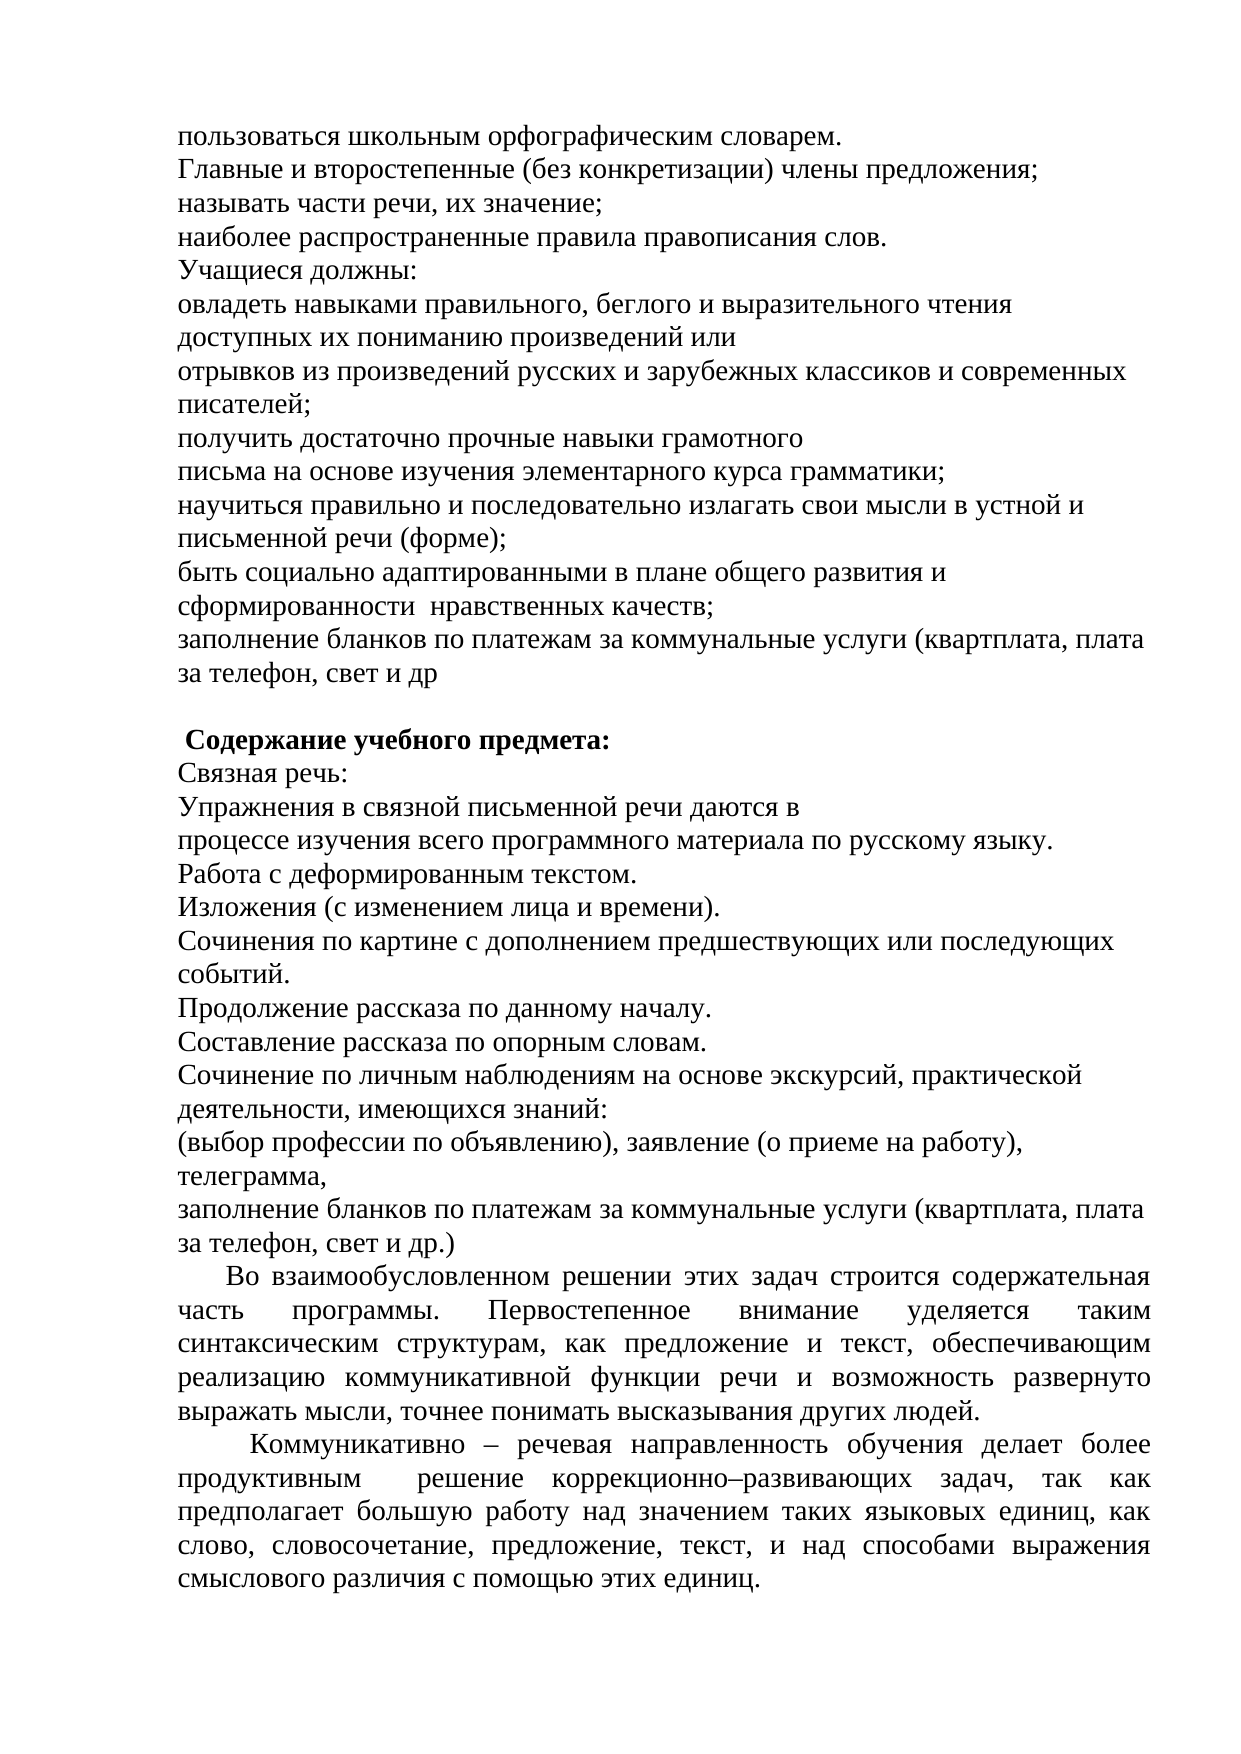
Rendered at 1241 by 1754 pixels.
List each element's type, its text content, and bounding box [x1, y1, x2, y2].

text пользоваться школьным орфографическим словарем. [177, 118, 1152, 152]
text Сочинения по картине с дополнением предшествующих или последующих событий. [177, 923, 1152, 990]
text называть части речи, их значение; [177, 185, 1152, 219]
text быть социально адаптированными в плане общего развития и сформированности нравственных качеств; [177, 554, 1152, 621]
text заполнение бланков по платежам за коммунальные услуги (квартплата, плата за телефон, свет и др [177, 621, 1152, 688]
text Работа с деформированным текстом. [177, 856, 1152, 889]
text получить достаточно прочные навыки грамотного [177, 420, 1152, 453]
text Сочинение по личным наблюдениям на основе экскурсий, практической деятельности, имеющихся знаний: [177, 1057, 1152, 1124]
text Составление рассказа по опорным словам. [177, 1024, 1152, 1057]
text научиться правильно и последовательно излагать свои мысли в устной и письменной речи (форме); [177, 487, 1152, 554]
list Во взаимообусловленном решении этих задач строится содержательная часть программы. Первостепенное внимание уделяется таким синтаксическим структурам, как предложение и текст, обеспечивающим реализацию коммуникативной функции речи и возможность развернуто выражать мысли, точнее понимать высказывания других людей. [177, 1258, 1152, 1426]
text Учащиеся должны: [177, 252, 1152, 286]
text письма на основе изучения элементарного курса грамматики; [177, 453, 1152, 487]
text отрывков из произведений русских и зарубежных классиков и современных писателей; [177, 353, 1152, 420]
text Связная речь: [177, 755, 1152, 789]
text овладеть навыками правильного, беглого и выразительного чтения доступных их пониманию произведений или [177, 286, 1152, 353]
list Коммуникативно – речевая направленность обучения делает более продуктивным решение коррекционно–развивающих задач, так как предполагает большую работу над значением таких языковых единиц, как слово, словосочетание, предложение, текст, и над способами выражения смыслового различия с помощью этих единиц. [177, 1426, 1152, 1594]
text Продолжение рассказа по данному началу. [177, 990, 1152, 1024]
text Изложения (с изменением лица и времени). [177, 889, 1152, 923]
text процессе изучения всего программного материала по русскому языку. [177, 822, 1152, 856]
text Главные и второстепенные (без конкретизации) члены предложения; [177, 152, 1152, 185]
text (выбор профессии по объявлению), заявление (о приеме на работу), телеграмма, [177, 1124, 1152, 1191]
text Упражнения в связной письменной речи даются в [177, 789, 1152, 822]
text заполнение бланков по платежам за коммунальные услуги (квартплата, плата за телефон, свет и др.) [177, 1191, 1152, 1258]
text наиболее распространенные правила правописания слов. [177, 219, 1152, 252]
list Содержание учебного предмета: [177, 722, 1152, 755]
